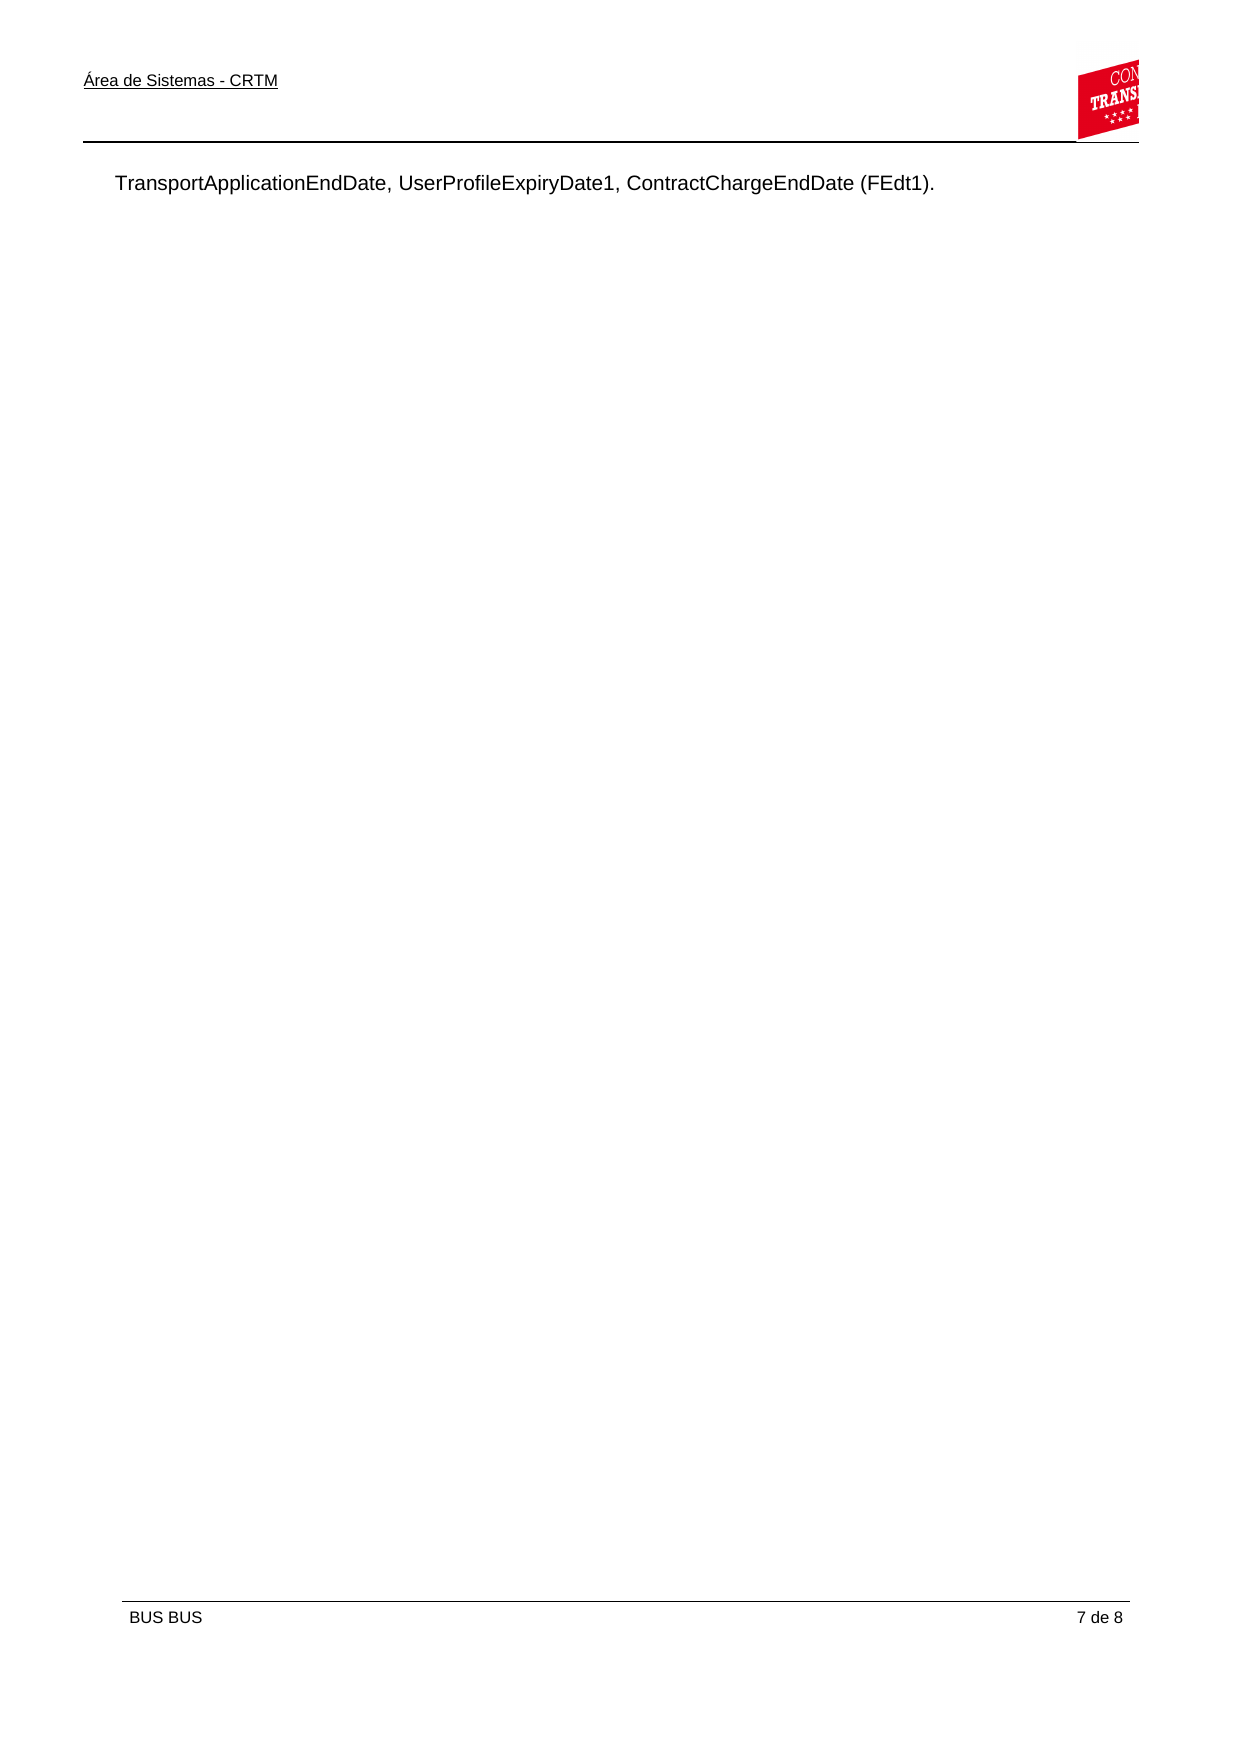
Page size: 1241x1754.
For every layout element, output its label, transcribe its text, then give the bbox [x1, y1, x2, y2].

text TransportApplicationEndDate, UserProfileExpiryDate1, ContractChargeEndDate (FEdt1). [114, 171, 1180, 194]
picture [1076, 41, 1139, 142]
